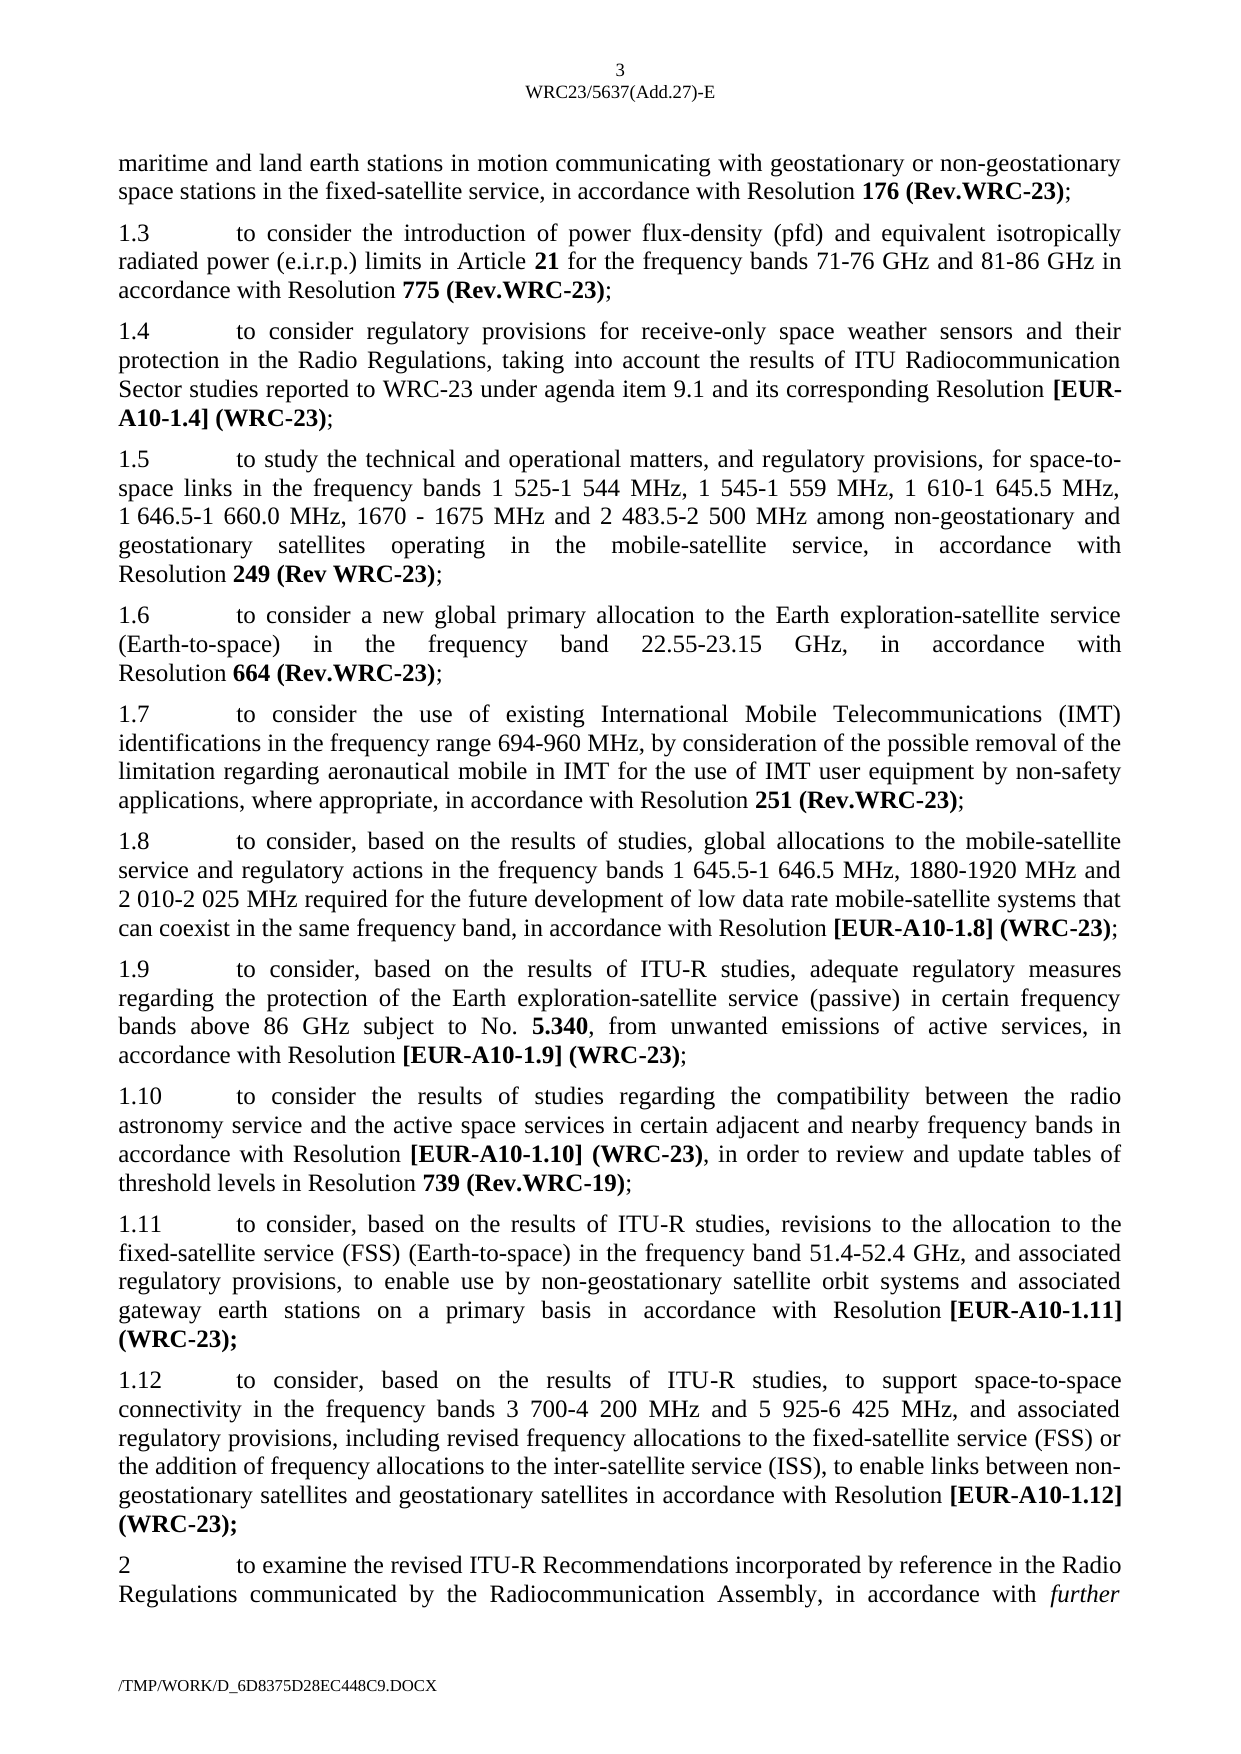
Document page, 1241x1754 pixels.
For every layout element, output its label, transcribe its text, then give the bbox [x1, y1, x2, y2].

text 1.8 to consider, based on the results of studies, global allocations to the mobile-satellite service and regulatory actions in the frequency bands 1 645.5-1 646.5 MHz, 1880-1920 MHz and 2 010-2 025 MHz required for the future development of low data rate mobile-satellite systems that can coexist in the same frequency band, in accordance with Resolution [EUR-A10-1.8] (WRC-23); [118, 826, 1122, 941]
text 1.6 to consider a new global primary allocation to the Earth exploration-satellite service (Earth-to-space) in the frequency band 22.55-23.15 GHz, in accordance with Resolution 664 (Rev.WRC-23); [118, 600, 1122, 686]
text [118, 148, 1122, 205]
text 1.4 to consider regulatory provisions for receive-only space weather sensors and their protection in the Radio Regulations, taking into account the results of ITU Radiocommunication Sector studies reported to WRC-23 under agenda item 9.1 and its corresponding Resolution [EUR-A10-1.4] (WRC-23); [118, 316, 1122, 431]
text 1.3 to consider the introduction of power flux-density (pfd) and equivalent isotropically radiated power (e.i.r.p.) limits in Article 21 for the frequency bands 71-76 GHz and 81-86 GHz in accordance with Resolution 775 (Rev.WRC-23); [118, 218, 1122, 304]
text 1.9 to consider, based on the results of ITU-R studies, adequate regulatory measures regarding the protection of the Earth exploration-satellite service (passive) in certain frequency bands above 86 GHz subject to No. 5.340, from unwanted emissions of active services, in accordance with Resolution [EUR-A10-1.9] (WRC-23); [118, 954, 1122, 1069]
text 1.12 to consider, based on the results of ITU-R studies, to support space-to-space connectivity in the frequency bands 3 700-4 200 MHz and 5 925-6 425 MHz, and associated regulatory provisions, including revised frequency allocations to the fixed-satellite service (FSS) or the addition of frequency allocations to the inter-satellite service (ISS), to enable links between non-geostationary satellites and geostationary satellites in accordance with Resolution [EUR-A10-1.12] (WRC-23); [118, 1365, 1122, 1538]
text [118, 1550, 1122, 1608]
text 1.10 to consider the results of studies regarding the compatibility between the radio astronomy service and the active space services in certain adjacent and nearby frequency bands in accordance with Resolution [EUR-A10-1.10] (WRC-23), in order to review and update tables of threshold levels in Resolution 739 (Rev.WRC-19); [118, 1081, 1122, 1196]
text 1.11 to consider, based on the results of ITU-R studies, revisions to the allocation to the fixed-satellite service (FSS) (Earth-to-space) in the frequency band 51.4-52.4 GHz, and associated regulatory provisions, to enable use by non-geostationary satellite orbit systems and associated gateway earth stations on a primary basis in accordance with Resolution [EUR-A10-1.11] (WRC-23); [118, 1209, 1122, 1353]
text 1.7 to consider the use of existing International Mobile Telecommunications (IMT) identifications in the frequency range 694-960 MHz, by consideration of the possible removal of the limitation regarding aeronautical mobile in IMT for the use of IMT user equipment by non-safety applications, where appropriate, in accordance with Resolution 251 (Rev.WRC-23); [118, 699, 1122, 814]
text 1.5 to study the technical and operational matters, and regulatory provisions, for space-to-space links in the frequency bands 1 525-1 544 MHz, 1 545-1 559 MHz, 1 610-1 645.5 MHz, 1 646.5-1 660.0 MHz, 1670 - 1675 MHz and 2 483.5-2 500 MHz among non-geostationary and geostationary satellites operating in the mobile-satellite service, in accordance with Resolution 249 (Rev WRC-23); [118, 444, 1122, 588]
